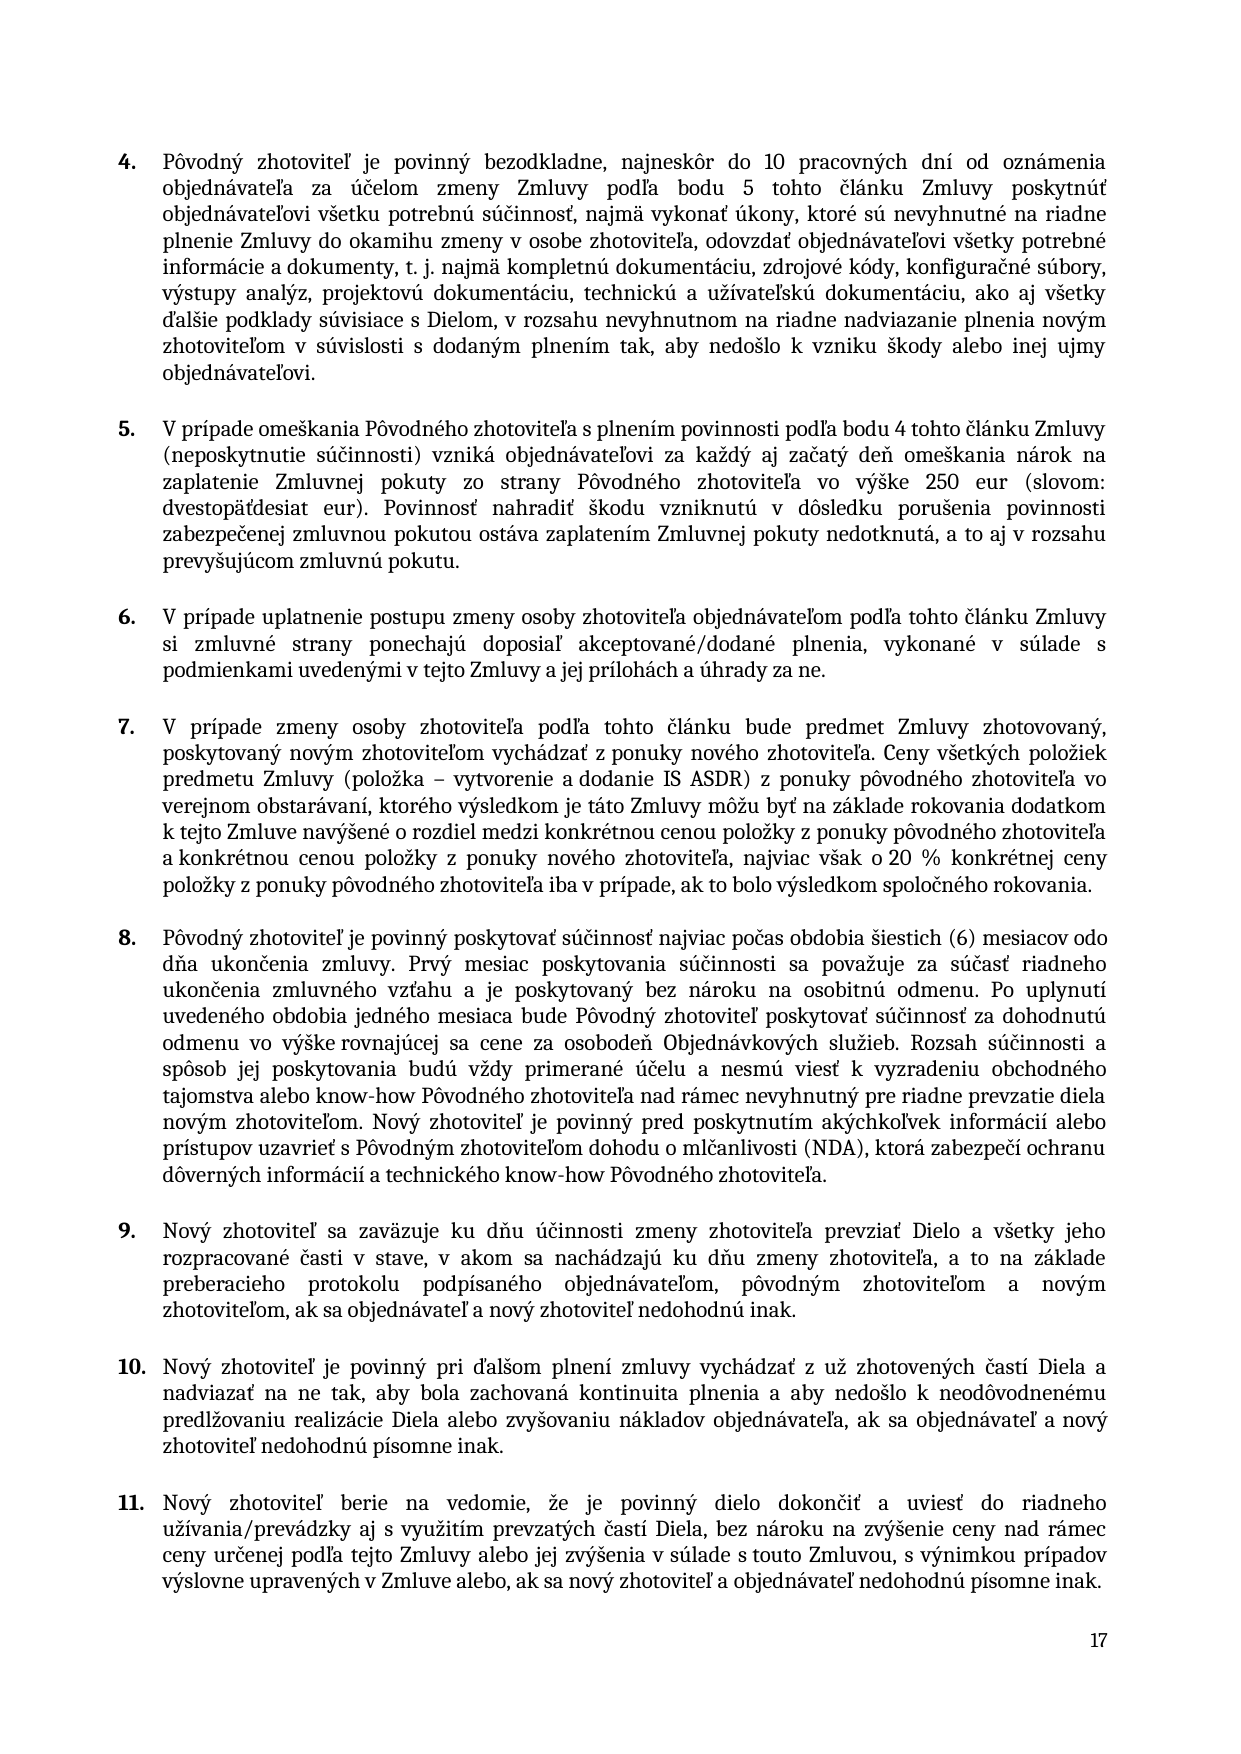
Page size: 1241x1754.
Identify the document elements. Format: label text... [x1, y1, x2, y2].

list Pôvodný zhotoviteľ je povinný bezodkladne, najneskôr do 10 pracovných dní od oznámenia objednávateľa za účelom zmeny Zmluvy podľa bodu 5 tohto článku Zmluvy poskytnúť objednávateľovi všetku potrebnú súčinnosť, najmä vykonať úkony, ktoré sú nevyhnutné na riadne plnenie Zmluvy do okamihu zmeny v osobe zhotoviteľa, odovzdať objednávateľovi všetky potrebné informácie a dokumenty, t. j. najmä kompletnú dokumentáciu, zdrojové kódy, konfiguračné súbory, výstupy analýz, projektovú dokumentáciu, technickú a užívateľskú dokumentáciu, ako aj všetky ďalšie podklady súvisiace s Dielom, v rozsahu nevyhnutnom na riadne nadviazanie plnenia novým zhotoviteľom v súvislosti s dodaným plnením tak, aby nedošlo k vzniku škody alebo inej ujmy objednávateľovi. [118, 148, 1107, 386]
list Nový zhotoviteľ berie na vedomie, že je povinný dielo dokončiť a uviesť do riadneho užívania/prevádzky aj s využitím prevzatých častí Diela, bez nároku na zvýšenie ceny nad rámec ceny určenej podľa tejto Zmluvy alebo jej zvýšenia v súlade s touto Zmluvou, s výnimkou prípadov výslovne upravených v Zmluve alebo, ak sa nový zhotoviteľ a objednávateľ nedohodnú písomne inak. [118, 1489, 1107, 1595]
list Pôvodný zhotoviteľ je povinný poskytovať súčinnosť najviac počas obdobia šiestich (6) mesiacov odo dňa ukončenia zmluvy. Prvý mesiac poskytovania súčinnosti sa považuje za súčasť riadneho ukončenia zmluvného vzťahu a je poskytovaný bez nároku na osobitnú odmenu. Po uplynutí uvedeného obdobia jedného mesiaca bude Pôvodný zhotoviteľ poskytovať súčinnosť za dohodnutú odmenu vo výške rovnajúcej sa cene za osobodeň Objednávkových služieb. Rozsah súčinnosti a spôsob jej poskytovania budú vždy primerané účelu a nesmú viesť k vyzradeniu obchodného tajomstva alebo know-how Pôvodného zhotoviteľa nad rámec nevyhnutný pre riadne prevzatie diela novým zhotoviteľom. Nový zhotoviteľ je povinný pred poskytnutím akýchkoľvek informácií alebo prístupov uzavrieť s Pôvodným zhotoviteľom dohodu o mlčanlivosti (NDA), ktorá zabezpečí ochranu dôverných informácií a technického know-how Pôvodného zhotoviteľa. [118, 924, 1107, 1188]
list V prípade zmeny osoby zhotoviteľa podľa tohto článku bude predmet Zmluvy zhotovovaný, poskytovaný novým zhotoviteľom vychádzať z ponuky nového zhotoviteľa. Ceny všetkých položiek predmetu Zmluvy (položka – vytvorenie a dodanie IS ASDR) z ponuky pôvodného zhotoviteľa vo verejnom obstarávaní, ktorého výsledkom je táto Zmluvy môžu byť na základe rokovania dodatkom k tejto Zmluve navýšené o rozdiel medzi konkrétnou cenou položky z ponuky pôvodného zhotoviteľa a konkrétnou cenou položky z ponuky nového zhotoviteľa, najviac však o 20 % konkrétnej ceny položky z ponuky pôvodného zhotoviteľa iba v prípade, ak to bolo výsledkom spoločného rokovania. [118, 713, 1107, 898]
list Nový zhotoviteľ je povinný pri ďalšom plnení zmluvy vychádzať z už zhotovených častí Diela a nadviazať na ne tak, aby bola zachovaná kontinuita plnenia a aby nedošlo k neodôvodnenému predlžovaniu realizácie Diela alebo zvyšovaniu nákladov objednávateľa, ak sa objednávateľ a nový zhotoviteľ nedohodnú písomne inak. [118, 1354, 1107, 1459]
list Nový zhotoviteľ sa zaväzuje ku dňu účinnosti zmeny zhotoviteľa prevziať Dielo a všetky jeho rozpracované časti v stave, v akom sa nachádzajú ku dňu zmeny zhotoviteľa, a to na základe preberacieho protokolu podpísaného objednávateľom, pôvodným zhotoviteľom a novým zhotoviteľom, ak sa objednávateľ a nový zhotoviteľ nedohodnú inak. [118, 1218, 1107, 1323]
list V prípade uplatnenie postupu zmeny osoby zhotoviteľa objednávateľom podľa tohto článku Zmluvy si zmluvné strany ponechajú doposiaľ akceptované/dodané plnenia, vykonané v súlade s podmienkami uvedenými v tejto Zmluvy a jej prílohách a úhrady za ne. [118, 604, 1107, 683]
list V prípade omeškania Pôvodného zhotoviteľa s plnením povinnosti podľa bodu 4 tohto článku Zmluvy (neposkytnutie súčinnosti) vzniká objednávateľovi za každý aj začatý deň omeškania nárok na zaplatenie Zmluvnej pokuty zo strany Pôvodného zhotoviteľa vo výške 250 eur (slovom: dvestopäťdesiat eur). Povinnosť nahradiť škodu vzniknutú v dôsledku porušenia povinnosti zabezpečenej zmluvnou pokutou ostáva zaplatením Zmluvnej pokuty nedotknutá, a to aj v rozsahu prevyšujúcom zmluvnú pokutu. [118, 416, 1107, 574]
